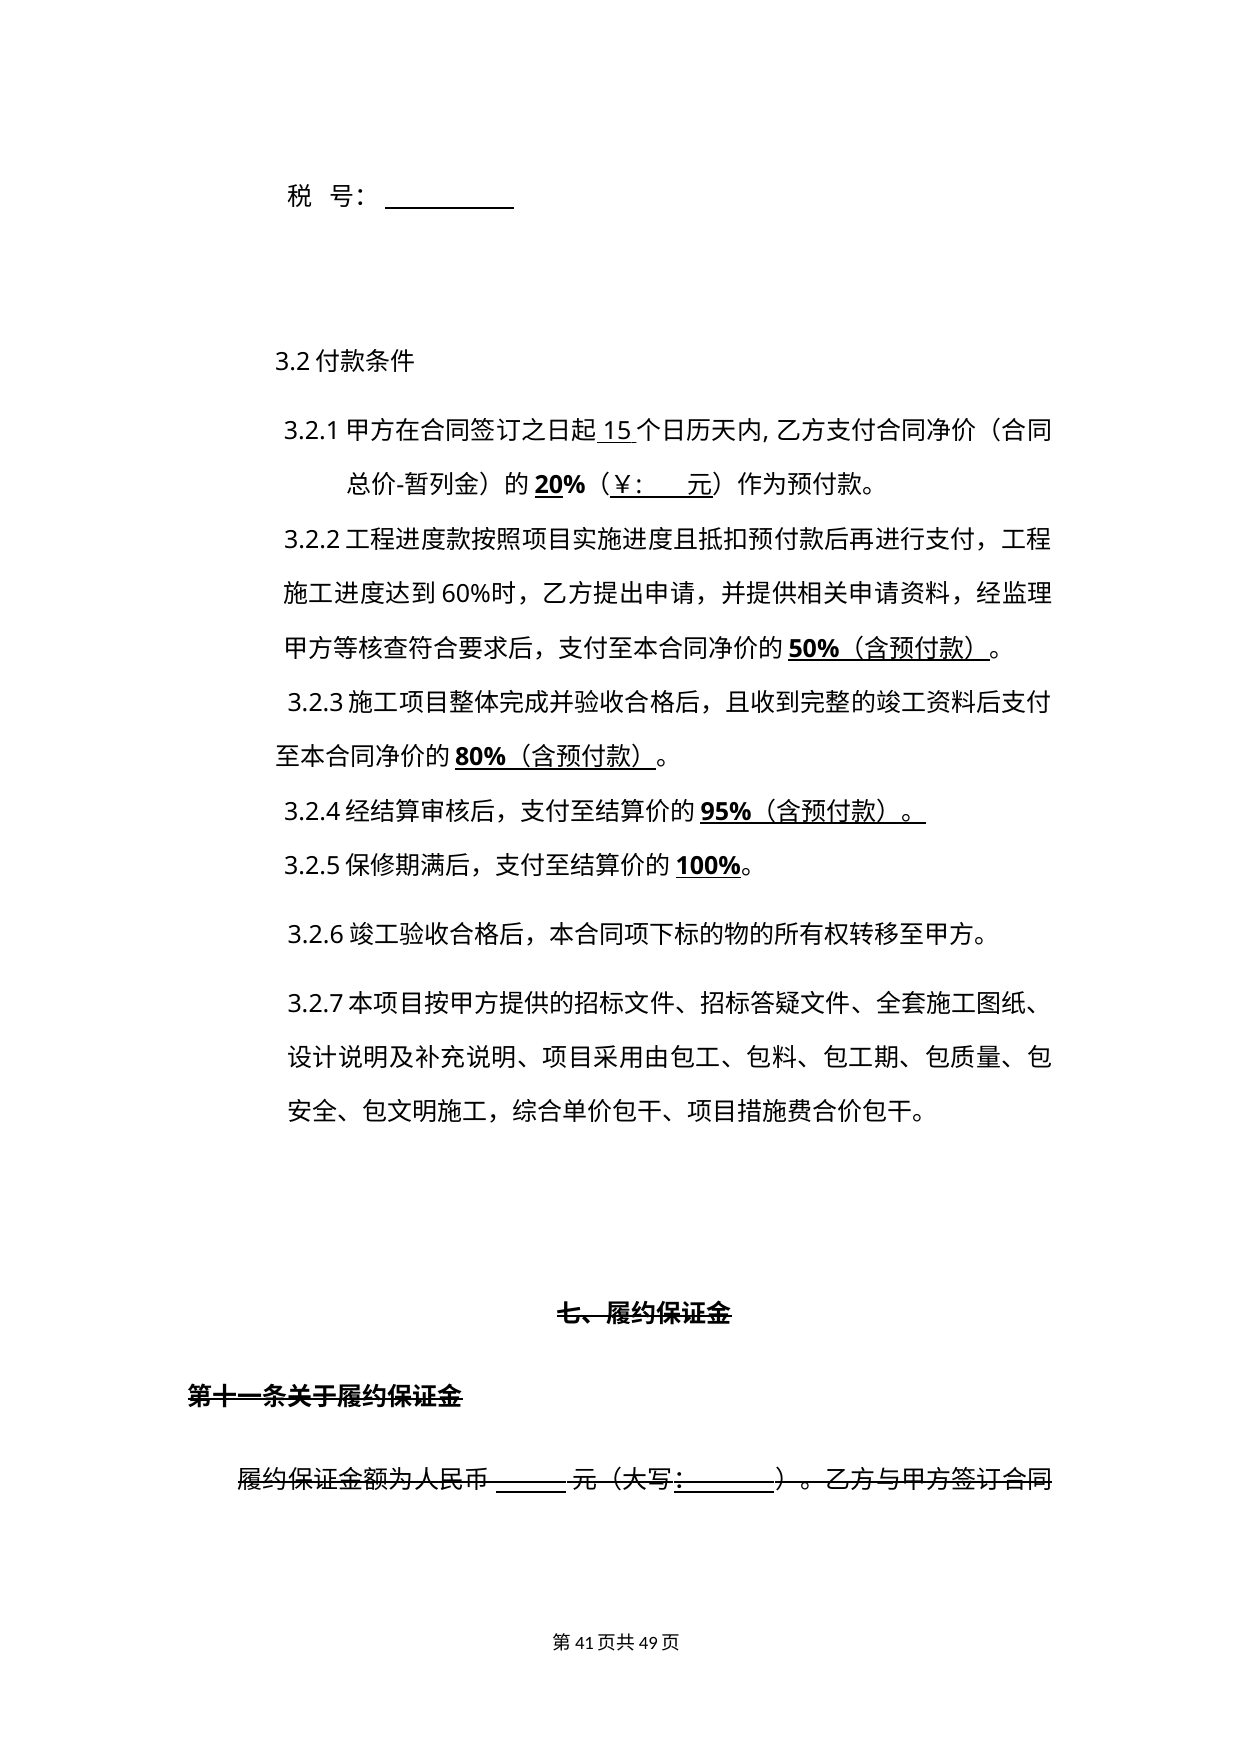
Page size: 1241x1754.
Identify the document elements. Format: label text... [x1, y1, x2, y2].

text 3.2.6竣工验收合格后，本合同项下标的物的所有权转移至甲方。 [187, 900, 1053, 965]
text 第十一条关于履约保证金 [188, 1362, 1053, 1427]
text 3.2.2工程进度款按照项目实施进度且抵扣预付款后再进行支付，工程施工进度达到60%时，乙方提出申请，并提供相关申请资料，经监理、甲方等核查符合要求后，支付至本合同净价的50%（含预付款）。 [283, 519, 1053, 664]
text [187, 1446, 1053, 1511]
text 3.2.4经结算审核后，支付至结算价的95%（含预付款）。 [246, 791, 1053, 827]
text 3.2.1甲方在合同签订之日起 15个日历天内, 乙方支付合同净价（合同总价-暂列金）的20%（￥: 元）作为预付款。 [284, 411, 1053, 501]
text 3.2.3施工项目整体完成并验收合格后，且收到完整的竣工资料后支付至本合同净价的80%（含预付款）。 [275, 682, 1053, 773]
text 3.2付款条件 [187, 327, 1053, 392]
text 七、履约保证金 [235, 1279, 1053, 1344]
text 3.2.7本项目按甲方提供的招标文件、招标答疑文件、全套施工图纸、设计说明及补充说明、项目采用由包工、包料、包工期、包质量、包安全、包文明施工，综合单价包干、项目措施费合价包干。 [287, 983, 1053, 1128]
text 税 号： [187, 162, 1053, 227]
text 3.2.5保修期满后，支付至结算价的100%。 [246, 846, 1053, 882]
